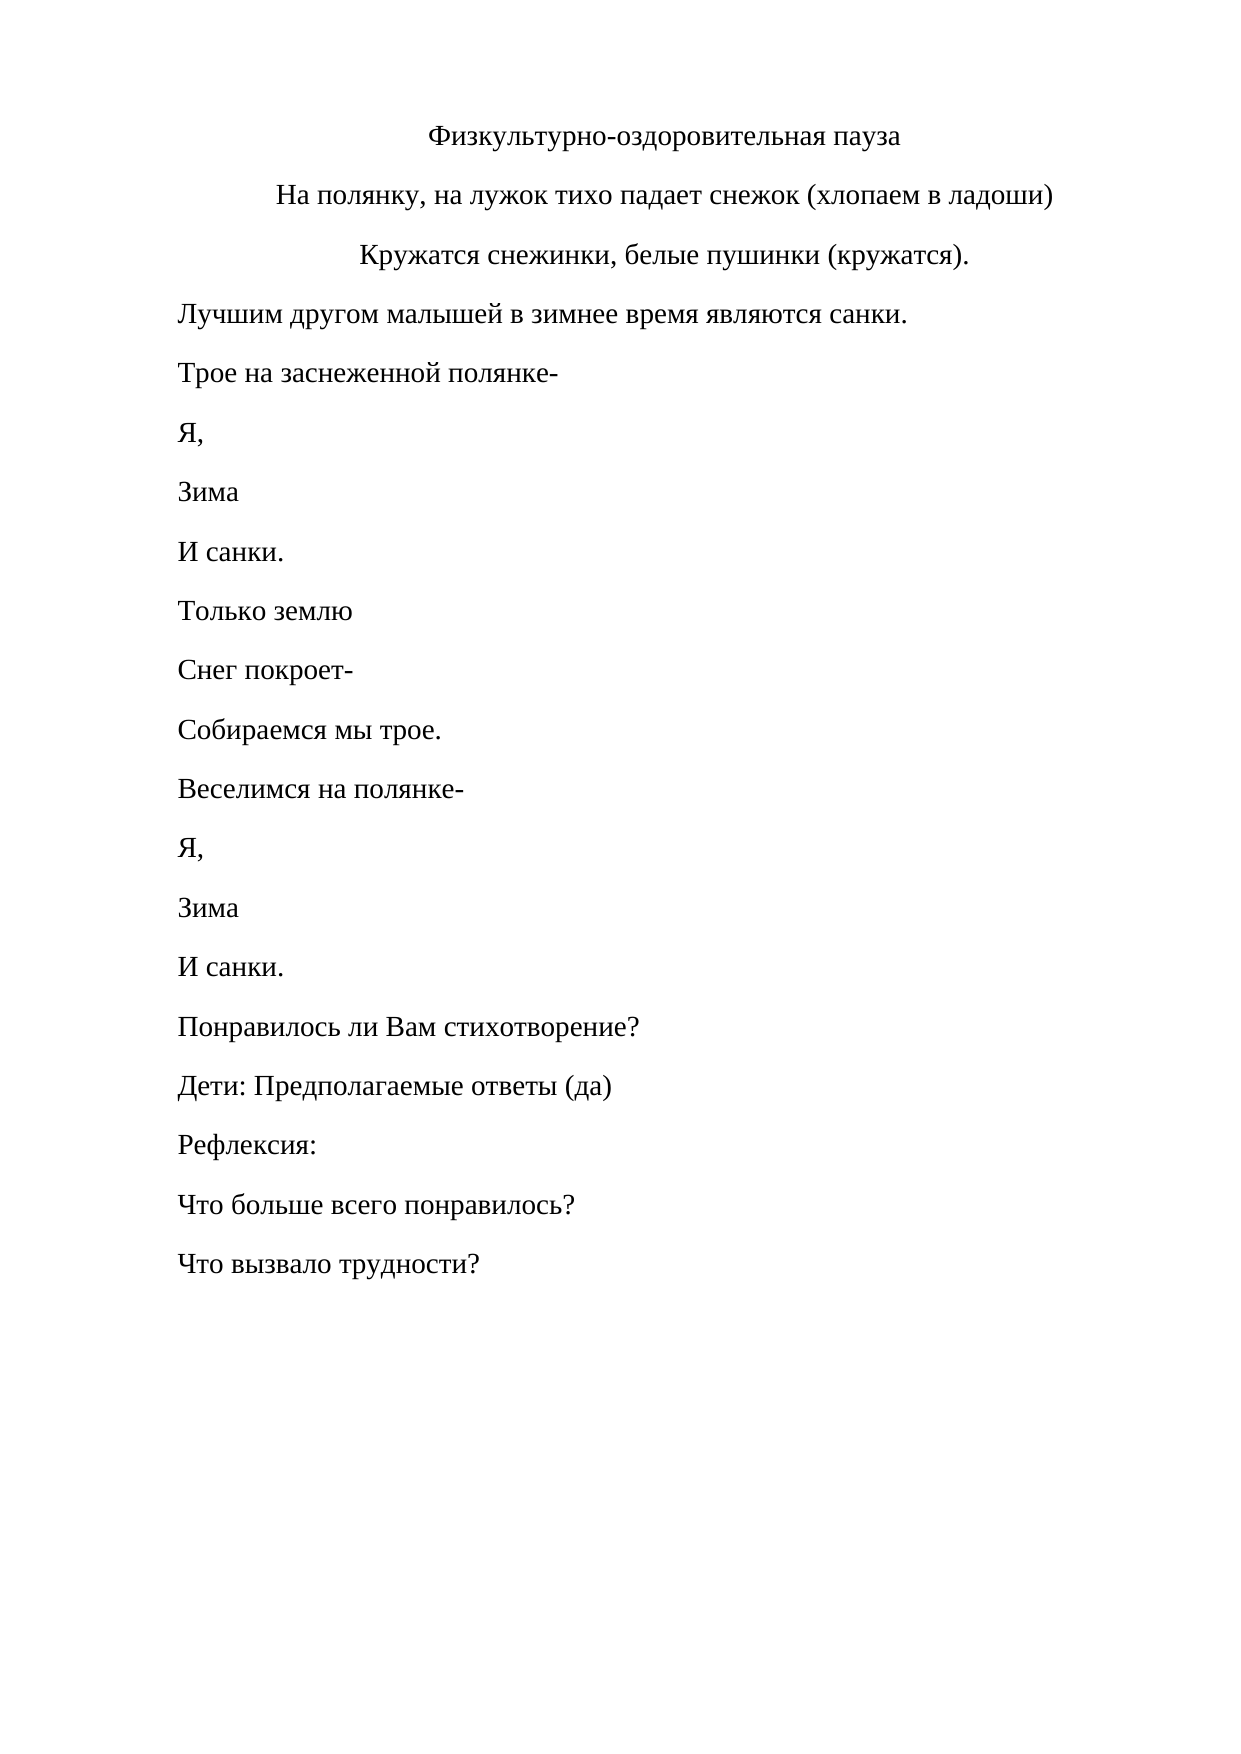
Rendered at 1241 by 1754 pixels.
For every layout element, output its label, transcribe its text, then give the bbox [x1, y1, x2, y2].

text Трое на заснеженной полянке- [177, 356, 1152, 389]
text Веселимся на полянке- [177, 771, 1152, 805]
text Что больше всего понравилось? [177, 1187, 1152, 1220]
text Я, [177, 831, 1152, 864]
text И санки. [177, 949, 1152, 983]
text Физкультурно-оздоровительная пауза [177, 118, 1152, 152]
text Что вызвало трудности? [177, 1246, 1152, 1280]
text Собираемся мы трое. [177, 712, 1152, 745]
text На полянку, на лужок тихо падает снежок (хлопаем в ладоши) [177, 177, 1152, 211]
text Рефлексия: [177, 1127, 1152, 1161]
text Зима [177, 890, 1152, 923]
text Только землю [177, 593, 1152, 627]
text Лучшим другом малышей в зимнее время являются санки. [177, 296, 1152, 330]
text Снег покроет- [177, 652, 1152, 686]
text Понравилось ли Вам стихотворение? [177, 1009, 1152, 1042]
text Зима [177, 474, 1152, 508]
text Кружатся снежинки, белые пушинки (кружатся). [177, 237, 1152, 270]
text Дети: Предполагаемые ответы (да) [177, 1068, 1152, 1102]
text И санки. [177, 534, 1152, 567]
text Я, [177, 415, 1152, 448]
